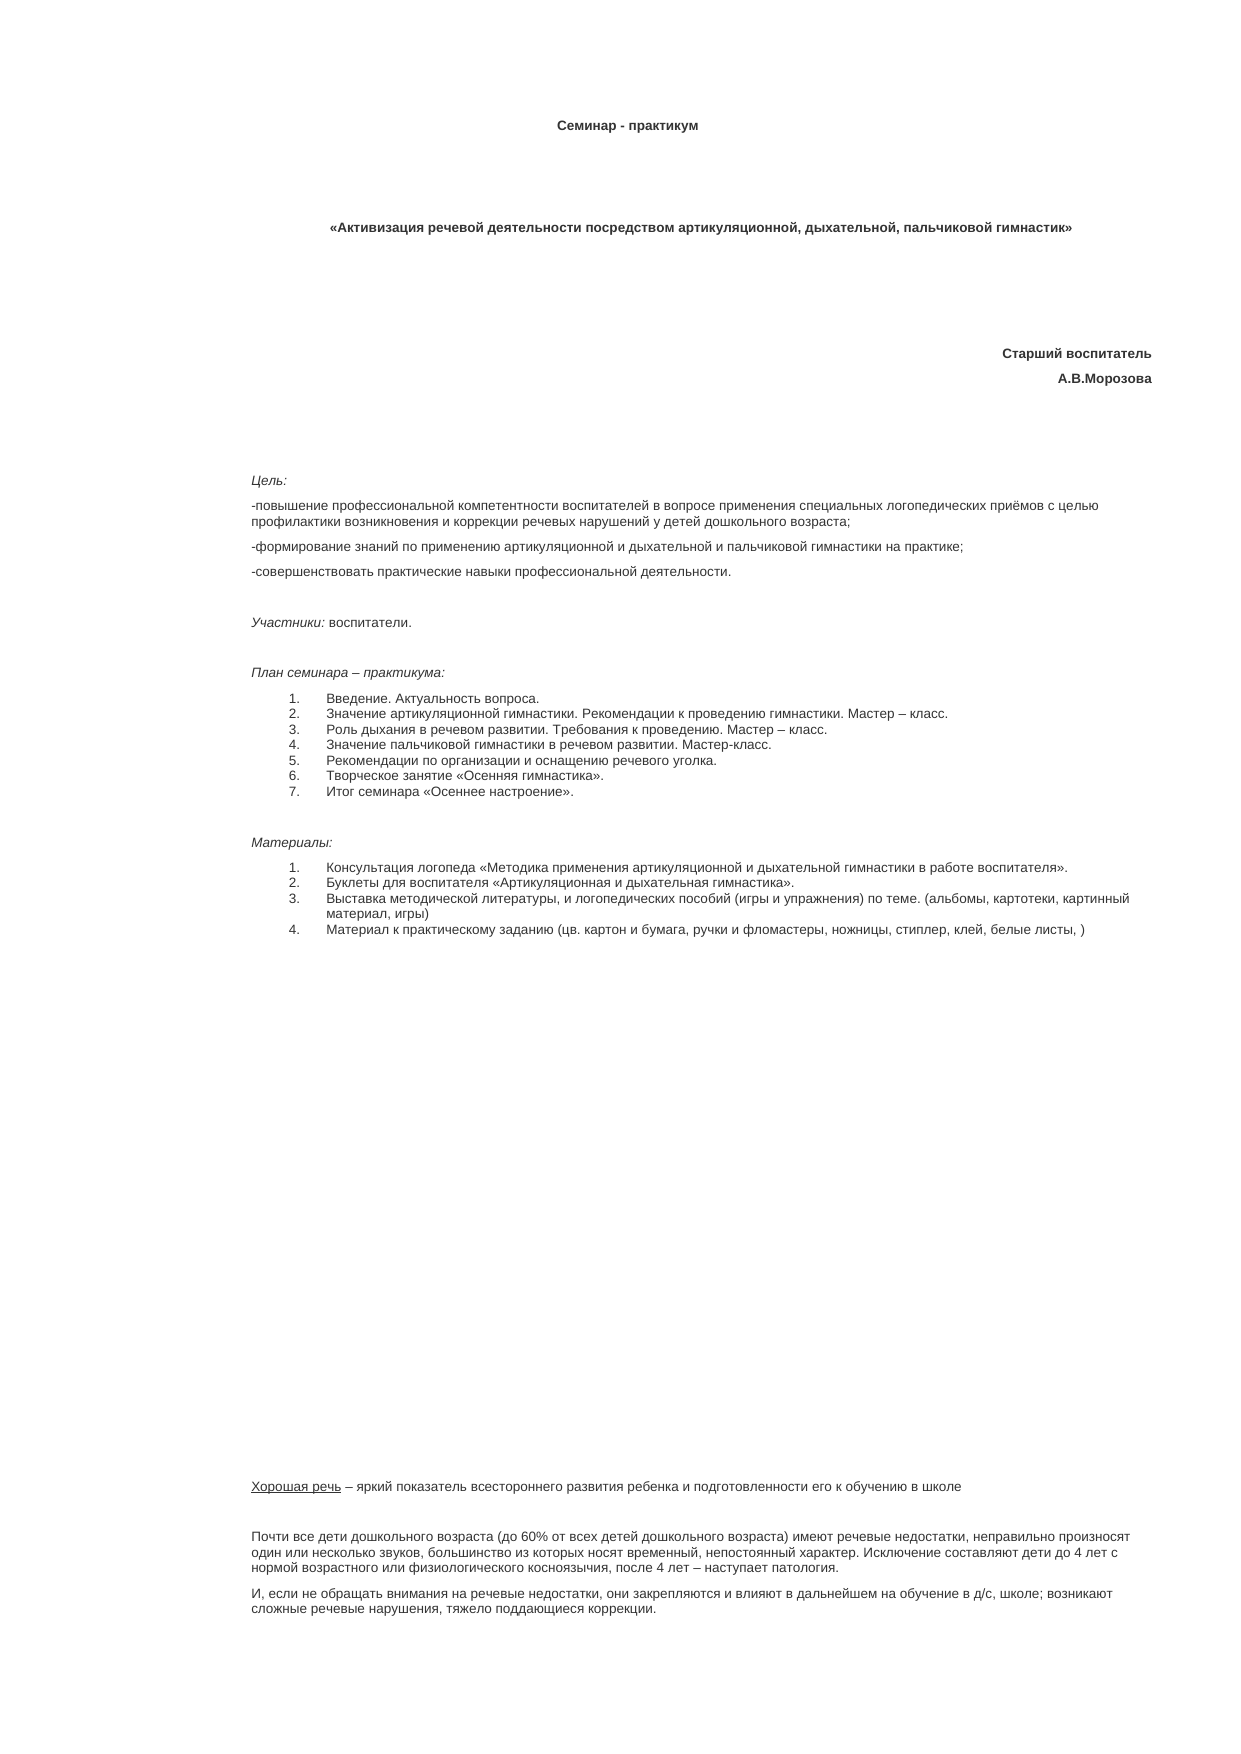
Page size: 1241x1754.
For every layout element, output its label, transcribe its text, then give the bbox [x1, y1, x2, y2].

text «Активизация речевой деятельности посредством артикуляционной, дыхательной, пальчиковой гимнастик» [251, 219, 1152, 235]
text Старший воспитатель [251, 346, 1152, 361]
list Материал к практическому заданию (цв. картон и бумага, ручки и фломастеры, ножницы, стиплер, клей, белые листы, ) [288, 922, 1152, 937]
text -формирование знаний по применению артикуляционной и дыхательной и пальчиковой гимнастики на практике; [251, 539, 1152, 554]
text -повышение профессиональной компетентности воспитателей в вопросе применения специальных логопедических приёмов с целью профилактики возникновения и коррекции речевых нарушений у детей дошкольного возраста; [251, 498, 1152, 529]
list Роль дыхания в речевом развитии. Требования к проведению. Мастер – класс. [288, 722, 1152, 737]
list Значение артикуляционной гимнастики. Рекомендации к проведению гимнастики. Мастер – класс. [288, 706, 1152, 722]
list Рекомендации по организации и оснащению речевого уголка. [288, 753, 1152, 768]
text И, если не обращать внимания на речевые недостатки, они закрепляются и влияют в дальнейшем на обучение в д/с, школе; возникают сложные речевые нарушения, тяжело поддающиеся коррекции. [251, 1586, 1152, 1617]
list Выставка методической литературы, и логопедических пособий (игры и упражнения) по теме. (альбомы, картотеки, картинный материал, игры) [288, 891, 1152, 922]
list Буклеты для воспитателя «Артикуляционная и дыхательная гимнастика». [288, 875, 1152, 891]
list Введение. Актуальность вопроса. [288, 691, 1152, 706]
text План семинара – практикума: [251, 665, 1152, 681]
text Почти все дети дошкольного возраста (до 60% от всех детей дошкольного возраста) имеют речевые недостатки, неправильно произносят один или несколько звуков, большинство из которых носят временный, непостоянный характер. Исключение составляют дети до 4 лет с нормой возрастного или физиологического косноязычия, после 4 лет – наступает патология. [251, 1529, 1152, 1576]
text Материалы: [251, 834, 1152, 850]
list Итог семинара «Осеннее настроение». [288, 784, 1152, 799]
list Консультация логопеда «Методика применения артикуляционной и дыхательной гимнастики в работе воспитателя». [288, 859, 1152, 875]
text -совершенствовать практические навыки профессиональной деятельности. [251, 564, 1152, 579]
text А.В.Морозова [251, 371, 1152, 387]
text Семинар - практикум [251, 118, 1004, 134]
text Участники: воспитатели. [251, 614, 1152, 630]
list Творческое занятие «Осенняя гимнастика». [288, 768, 1152, 784]
text Хорошая речь – яркий показатель всестороннего развития ребенка и подготовленности его к обучению в школе [251, 1478, 1152, 1494]
list Значение пальчиковой гимнастики в речевом развитии. Мастер-класс. [288, 737, 1152, 753]
text Цель: [251, 472, 1152, 488]
